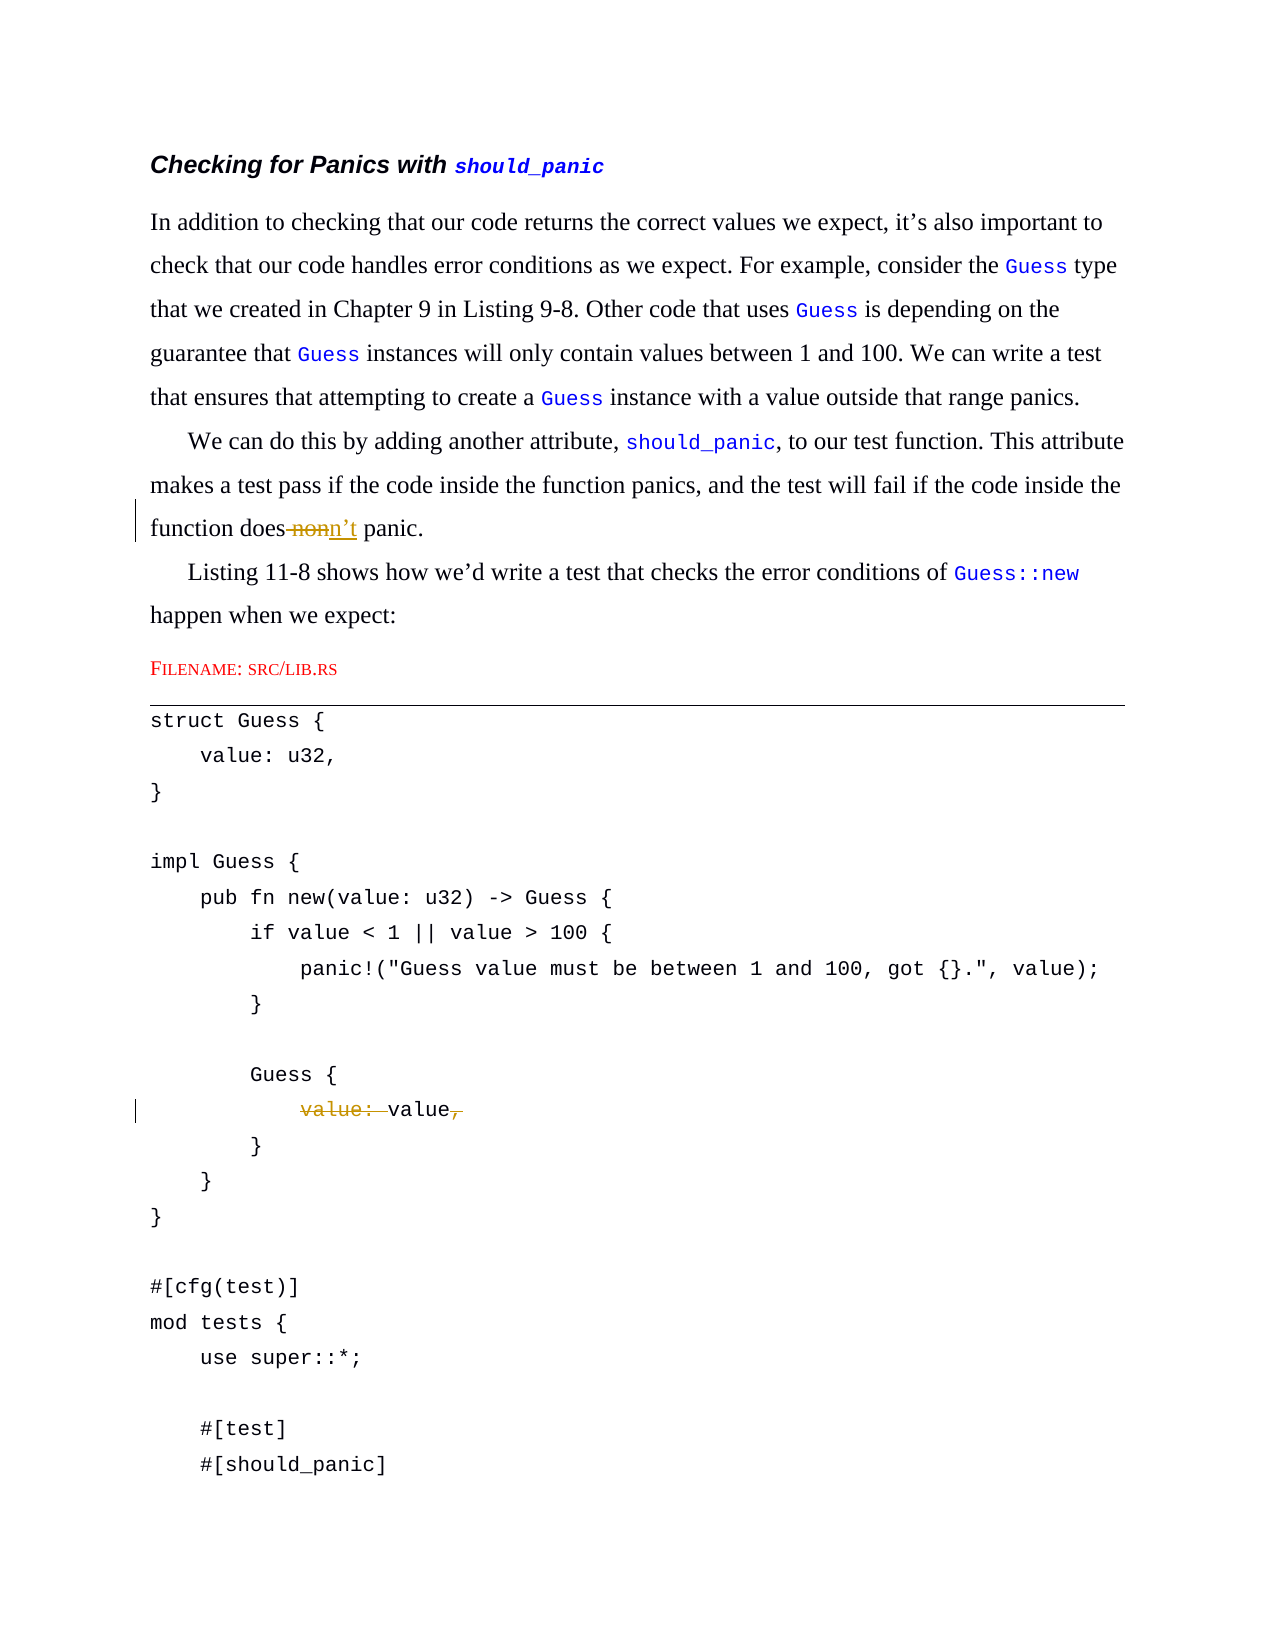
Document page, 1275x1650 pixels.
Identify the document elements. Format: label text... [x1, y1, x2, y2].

text } [150, 1206, 1125, 1229]
text } [150, 993, 1125, 1017]
text panic!("Guess value must be between 1 and 100, got {}.", value); [150, 958, 1125, 981]
text pub fn new(value: u32) -> Guess { [150, 887, 1125, 911]
text We can do this by adding another attribute, should_panic, to our test function. This attribute makes a test pass if the code inside the function panics, and the test will fail if the code inside the function does panic. [150, 426, 1125, 542]
text mod tests { [150, 1312, 1125, 1336]
text if value < 1 || value > 100 { [150, 922, 1125, 946]
text } [150, 1170, 1125, 1194]
text In addition to checking that our code returns the correct values we expect, it’s also important to check that our code handles error conditions as we expect. For example, consider the Guess type that we created in Chapter 9 in Listing 9-8. Other code that uses Guess is depending on the guarantee that Guess instances will only contain values between 1 and 100. We can write a test that ensures that attempting to create a Guess instance with a value outside that range panics. [150, 207, 1125, 412]
text value [150, 1099, 1125, 1123]
text value: u32, [150, 745, 1125, 769]
text #[cfg(test)] [150, 1277, 1125, 1300]
text impl Guess { [150, 852, 1125, 875]
text Guess { [150, 1064, 1125, 1088]
text #[should_panic] [150, 1454, 1125, 1477]
text struct Guess { [150, 706, 1125, 733]
text } [150, 781, 1125, 804]
text Listing 11-8 shows how we’d write a test that checks the error conditions of Guess::new happen when we expect: [150, 557, 1125, 629]
text use super::*; [150, 1347, 1125, 1371]
text Filename: src/lib.rs [150, 656, 1125, 680]
text Checking for Panics with should_panic [150, 150, 1125, 180]
text #[test] [150, 1418, 1125, 1442]
text } [150, 1135, 1125, 1158]
